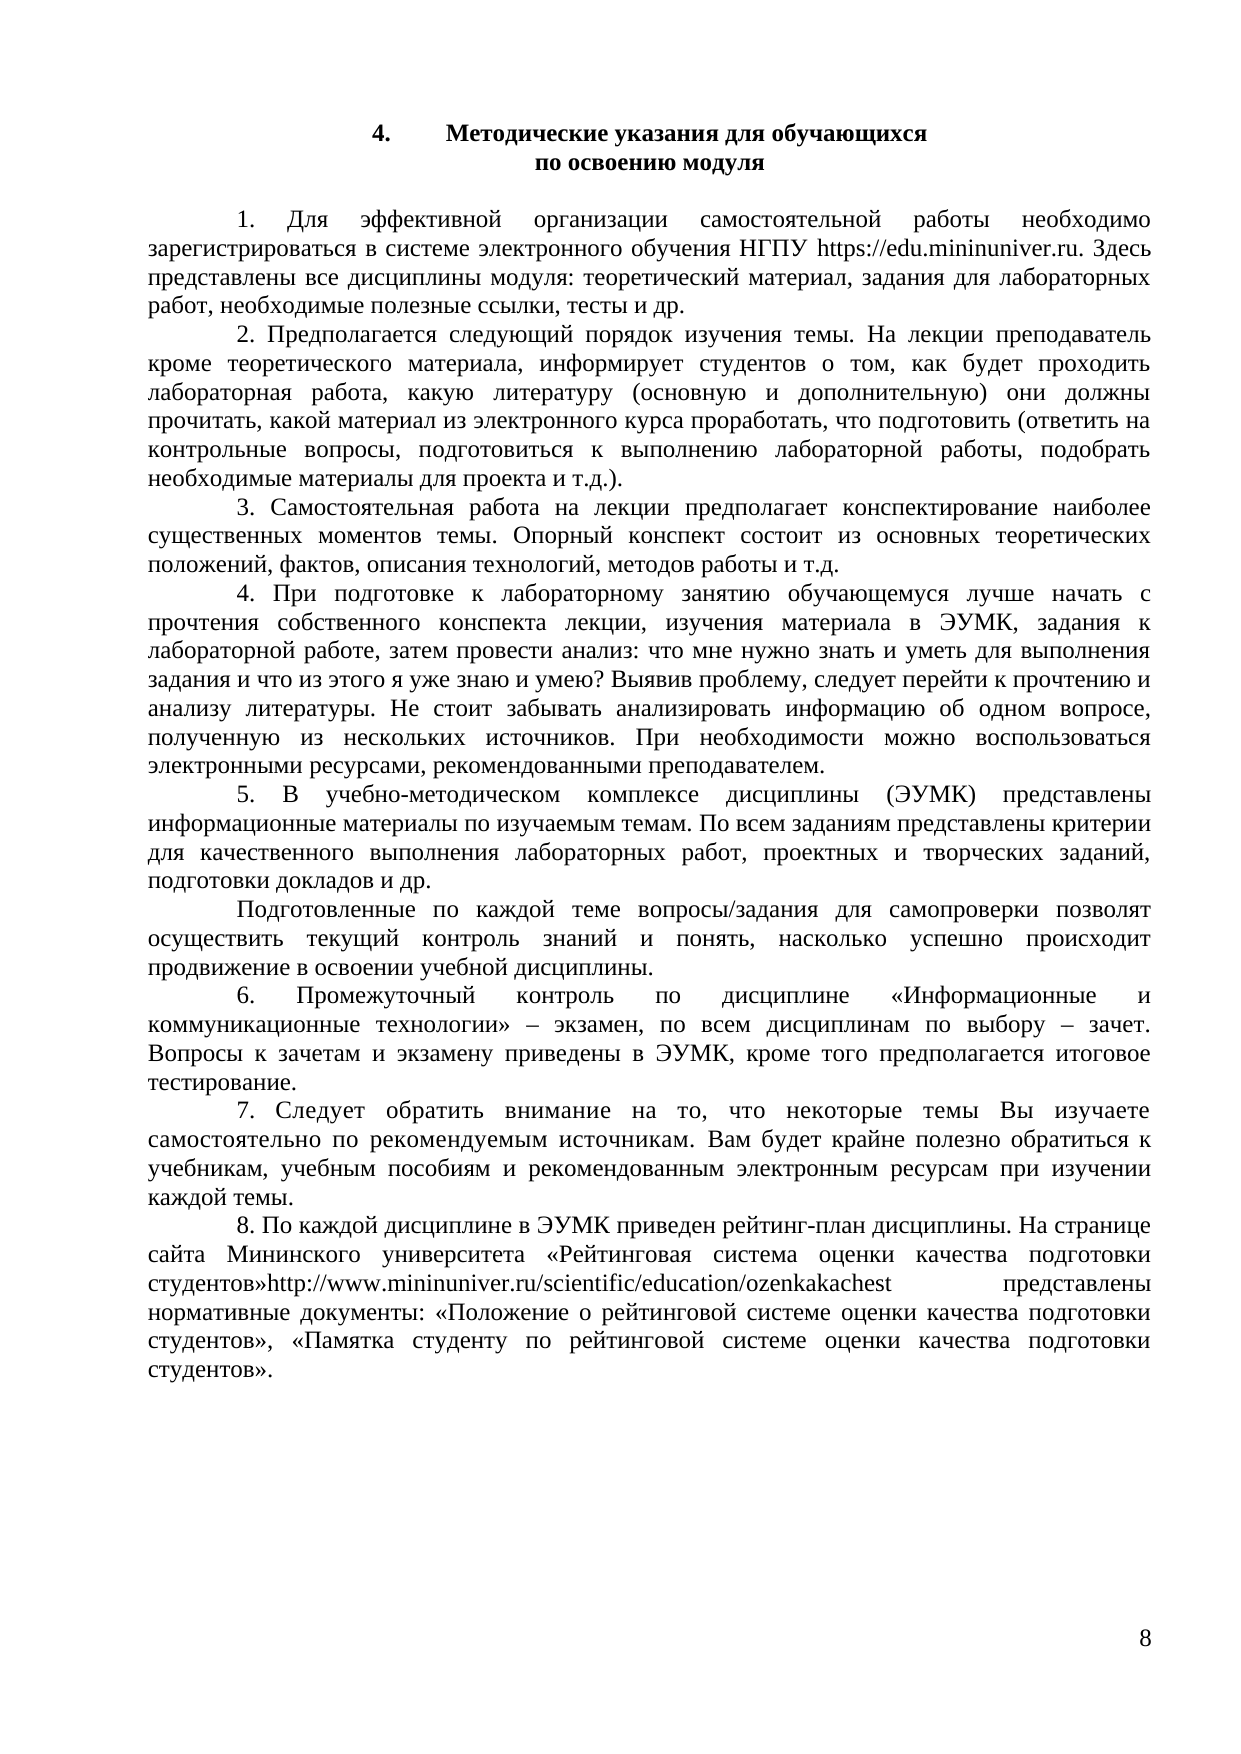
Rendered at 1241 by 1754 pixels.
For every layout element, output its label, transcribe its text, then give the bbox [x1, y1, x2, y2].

text 3. Самостоятельная работа на лекции предполагает конспектирование наиболее существенных моментов темы. Опорный конспект состоит из основных теоретических положений, фактов, описания технологий, методов работы и т.д. [148, 492, 1152, 578]
text 8. По каждой дисциплине в ЭУМК приведен рейтинг-план дисциплины. На странице сайта Мининского университета «Рейтинговая система оценки качества подготовки студентов»http://www.mininuniver.ru/scientific/education/ozenkakachest представлены нормативные документы: «Положение о рейтинговой системе оценки качества подготовки студентов», «Памятка студенту по рейтинговой системе оценки качества подготовки студентов». [148, 1211, 1152, 1383]
text 2. Предполагается следующий порядок изучения темы. На лекции преподаватель кроме теоретического материала, информирует студентов о том, как будет проходить лабораторная работа, какую литературу (основную и дополнительную) они должны прочитать, какой материал из электронного курса проработать, что подготовить (ответить на контрольные вопросы, подготовиться к выполнению лабораторной работы, подобрать необходимые материалы для проекта и т.д.). [148, 319, 1152, 492]
text 5. В учебно-методическом комплексе дисциплины (ЭУМК) представлены информационные материалы по изучаемым темам. По всем заданиям представлены критерии для качественного выполнения лабораторных работ, проектных и творческих заданий, подготовки докладов и др. [148, 779, 1152, 894]
subtitle 4. Методические указания для обучающихся по освоению модуля [148, 118, 1152, 176]
text Подготовленные по каждой теме вопросы/задания для самопроверки позволят осуществить текущий контроль знаний и понять, насколько успешно происходит продвижение в освоении учебной дисциплины. [148, 894, 1152, 981]
list 1. Для эффективной организации самостоятельной работы необходимо зарегистрироваться в системе электронного обучения НГПУ https://edu.mininuniver.ru. Здесь представлены все дисциплины модуля: теоретический материал, задания для лабораторных работ, необходимые полезные ссылки, тесты и др. [148, 204, 1152, 319]
text 7. Следует обратить внимание на то, что некоторые темы Вы изучаете самостоятельно по рекомендуемым источникам. Вам будет крайне полезно обратиться к учебникам, учебным пособиям и рекомендованным электронным ресурсам при изучении каждой темы. [148, 1096, 1152, 1211]
text 6. Промежуточный контроль по дисциплине «Информационные и коммуникационные технологии» – экзамен, по всем дисциплинам по выбору – зачет. Вопросы к зачетам и экзамену приведены в ЭУМК, кроме того предполагается итоговое тестирование. [148, 981, 1152, 1096]
text 4. При подготовке к лабораторному занятию обучающемуся лучше начать с прочтения собственного конспекта лекции, изучения материала в ЭУМК, задания к лабораторной работе, затем провести анализ: что мне нужно знать и уметь для выполнения задания и что из этого я уже знаю и умею? Выявив проблему, следует перейти к прочтению и анализу литературы. Не стоит забывать анализировать информацию об одном вопросе, полученную из нескольких источников. При необходимости можно воспользоваться электронными ресурсами, рекомендованными преподавателем. [148, 578, 1152, 779]
